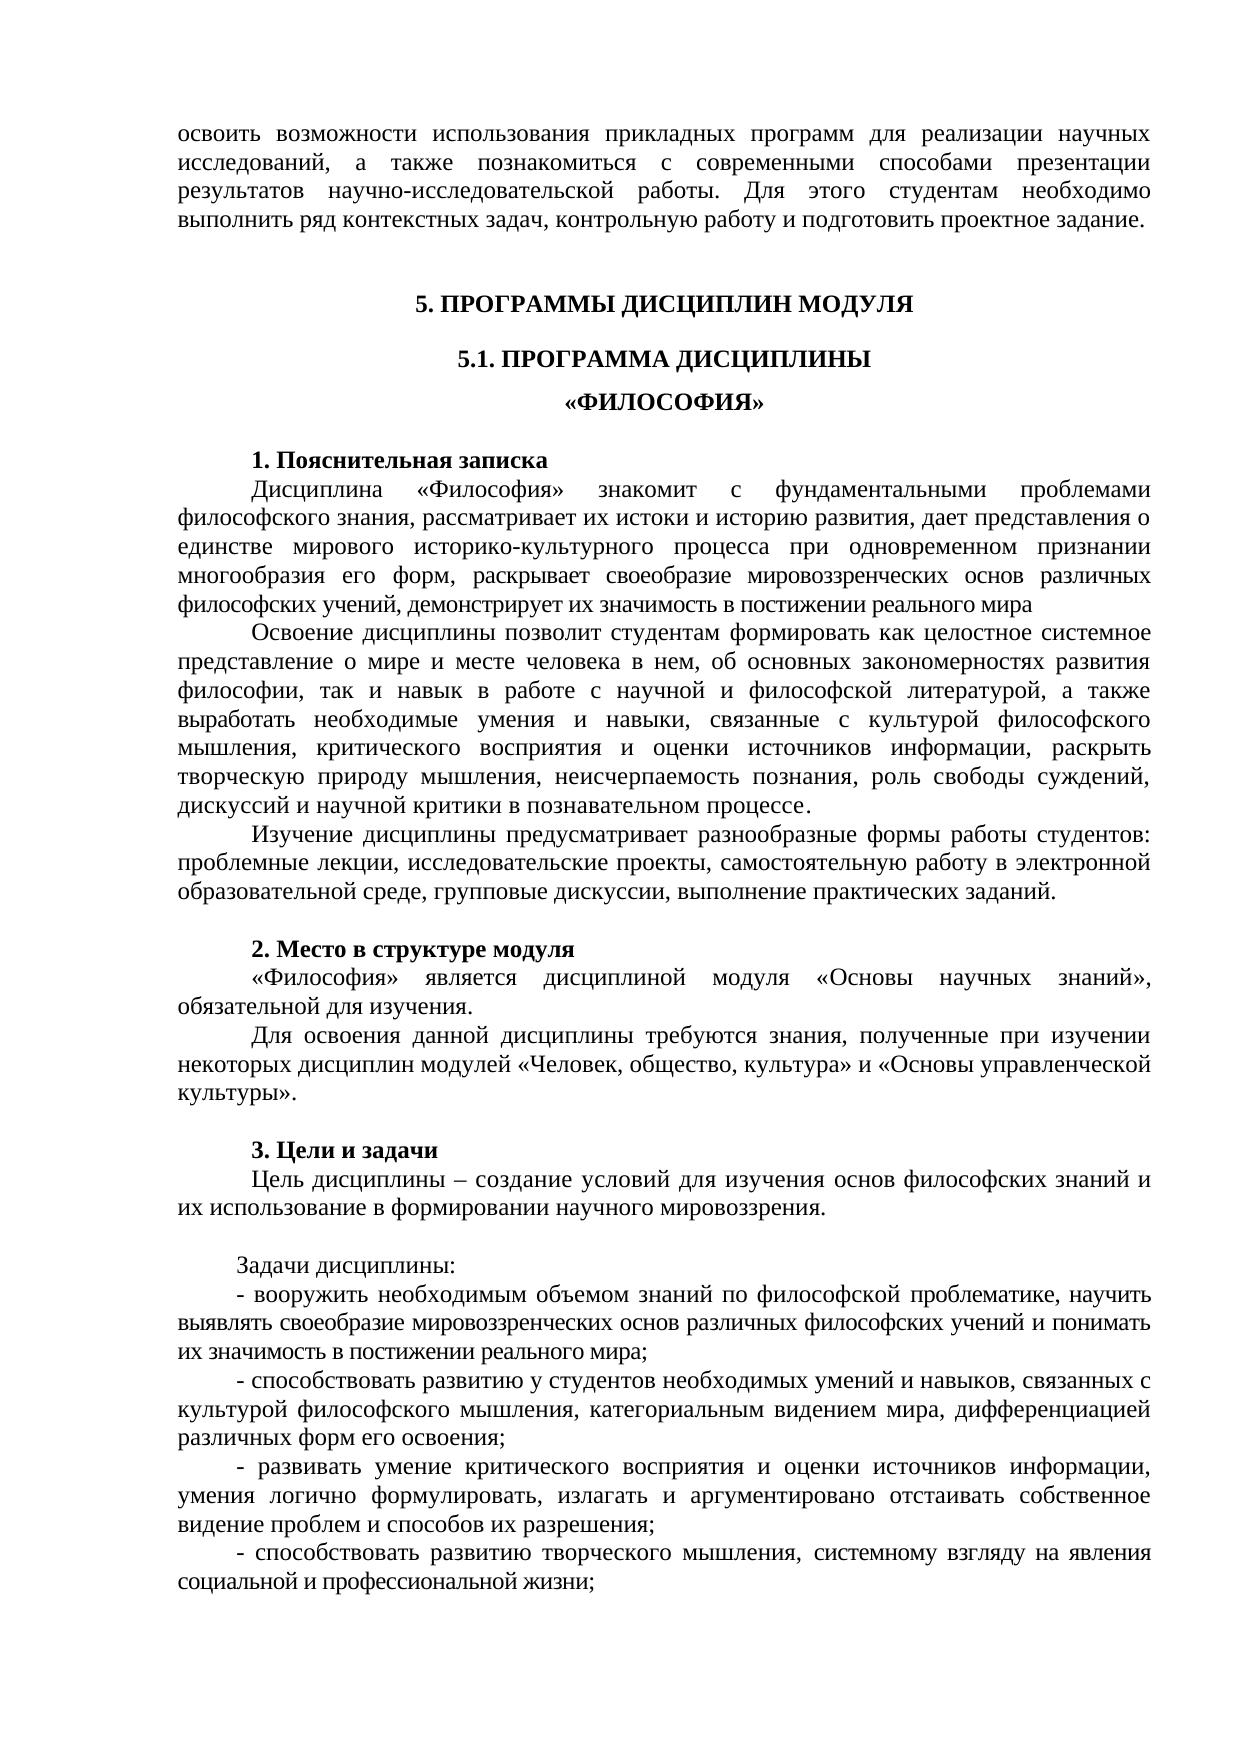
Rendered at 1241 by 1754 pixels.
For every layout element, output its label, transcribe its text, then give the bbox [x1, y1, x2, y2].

text - способствовать развитию у студентов необходимых умений и навыков, связанных с культурой философского мышления, категориальным видением мира, дифференциацией различных форм его освоения; [177, 1365, 1152, 1451]
text 3. Цели и задачи [177, 1135, 1152, 1164]
text - развивать умение критического восприятия и оценки источников информации, умения логично формулировать, излагать и аргументировано отстаивать собственное видение проблем и способов их разрешения; [177, 1451, 1152, 1537]
text - вооружить необходимым объемом знаний по философской проблематике, научить выявлять своеобразие мировоззренческих основ различных философских учений и понимать их значимость в постижении реального мира; [177, 1279, 1152, 1365]
text Изучение дисциплины предусматривает разнообразные формы работы студентов: проблемные лекции, исследовательские проекты, самостоятельную работу в электронной образовательной среде, групповые дискуссии, выполнение практических заданий. [177, 819, 1152, 905]
text 1. Пояснительная записка [177, 445, 1152, 474]
text Задачи дисциплины: [177, 1250, 1152, 1279]
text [177, 118, 1152, 233]
text «Философия» является дисциплиной модуля «Основы научных знаний», обязательной для изучения. [177, 962, 1152, 1020]
text 5.1. ПРОГРАММА ДИСЦИПЛИНЫ [177, 344, 1152, 373]
text Цель дисциплины – создание условий для изучения основ философских знаний и их использование в формировании научного мировоззрения. [177, 1164, 1152, 1221]
text - способствовать развитию творческого мышления, системному взгляду на явления социальной и профессиональной жизни; [177, 1537, 1152, 1595]
text 5. ПРОГРАММЫ ДИСЦИПЛИН МОДУЛЯ [177, 289, 1152, 317]
text Освоение дисциплины позволит студентам формировать как целостное системное представление о мире и месте человека в нем, об основных закономерностях развития философии, так и навык в работе с научной и философской литературой, а также выработать необходимые умения и навыки, связанные с культурой философского мышления, критического восприятия и оценки источников информации, раскрыть творческую природу мышления, неисчерпаемость познания, роль свободы суждений, дискуссий и научной критики в познавательном процессе. [177, 617, 1152, 819]
text «ФИЛОСОФИЯ» [177, 387, 1152, 416]
text Для освоения данной дисциплины требуются знания, полученные при изучении некоторых дисциплин модулей «Человек, общество, культура» и «Основы управленческой культуры». [177, 1020, 1152, 1106]
text Дисциплина «Философия» знакомит с фундаментальными проблемами философского знания, рассматривает их истоки и историю развития, дает представления о единстве мирового историко-культурного процесса при одновременном признании многообразия его форм, раскрывает своеобразие мировоззренческих основ различных философских учений, демонстрирует их значимость в постижении реального мира [177, 474, 1152, 617]
text 2. Место в структуре модуля [177, 934, 1152, 962]
